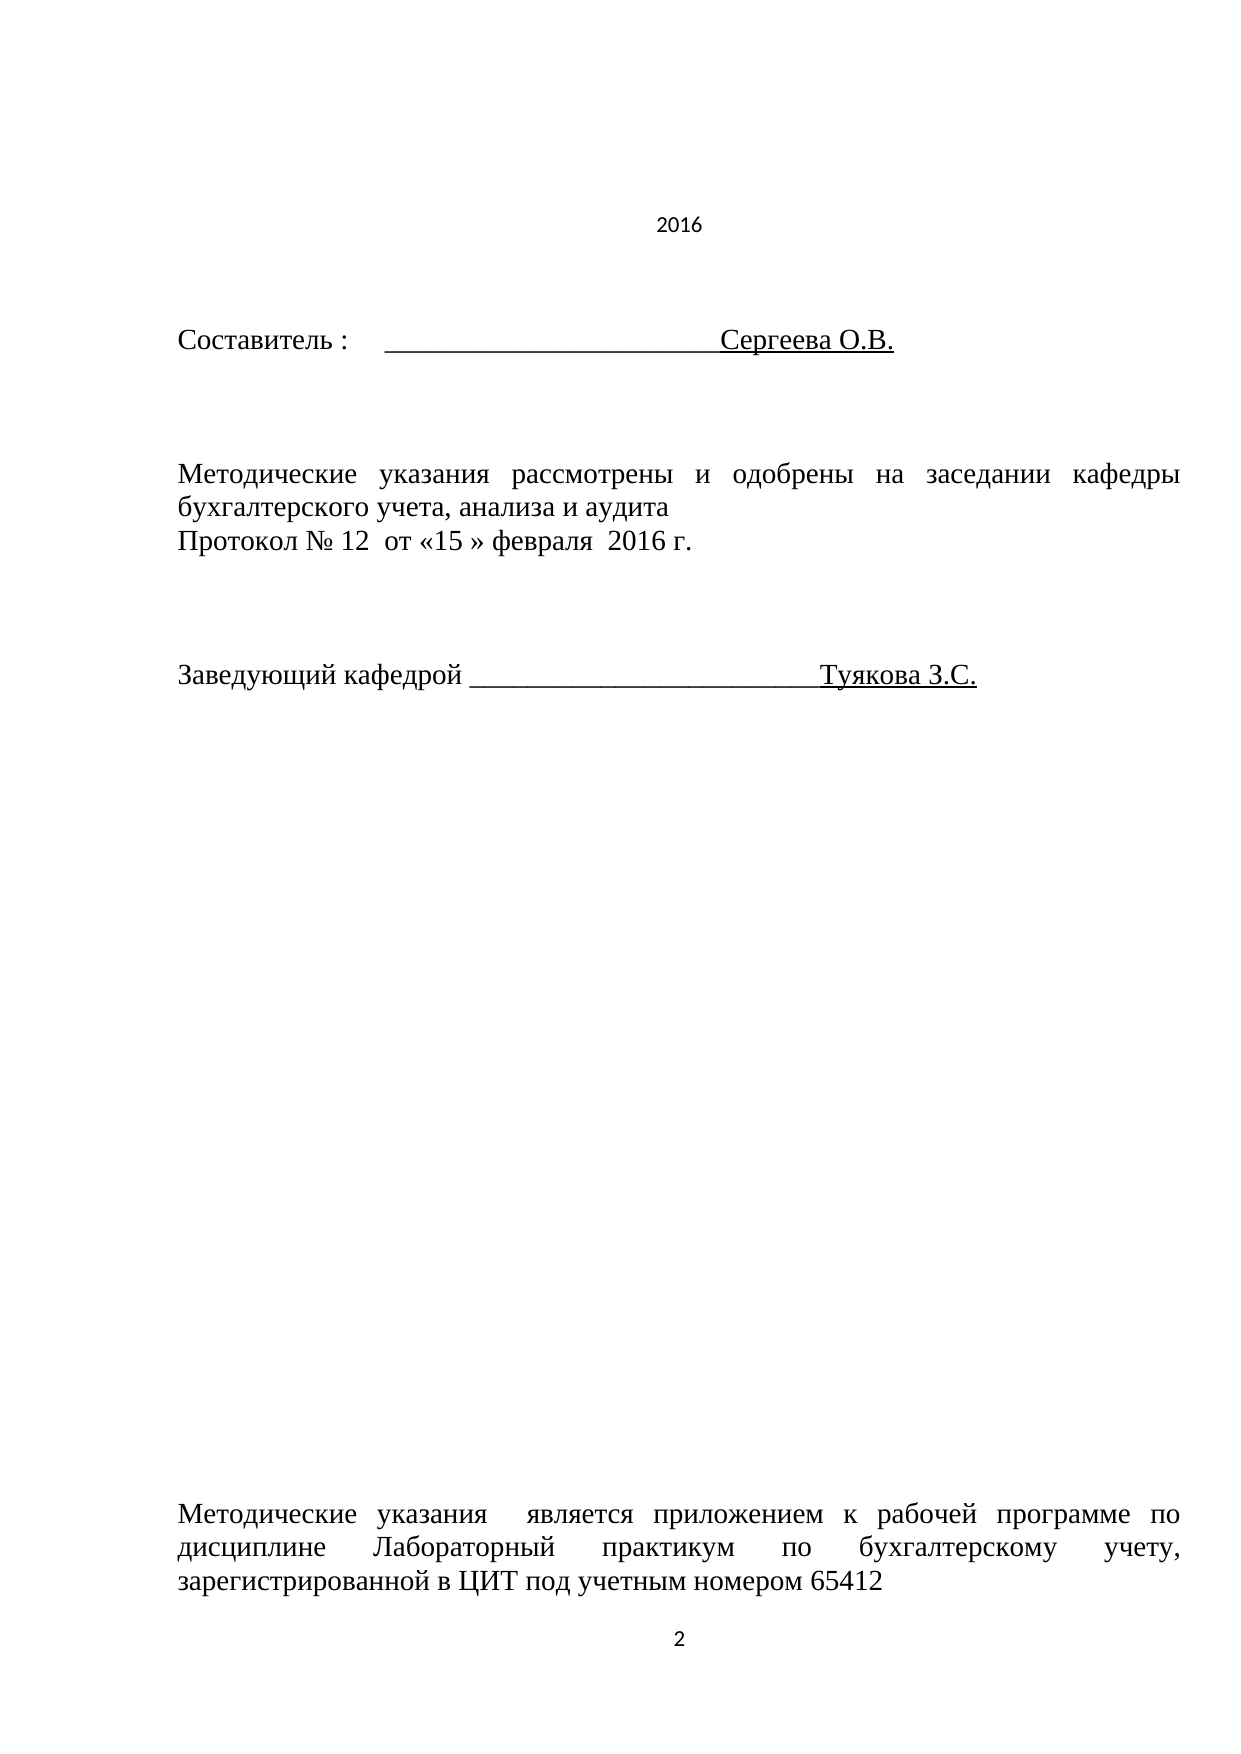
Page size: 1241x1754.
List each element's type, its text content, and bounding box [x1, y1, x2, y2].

text Составитель : _______________________Сергеева О.В. [177, 322, 1181, 355]
text Методические указания рассмотрены и одобрены на заседании кафедры бухгалтерского учета, анализа и аудита [177, 456, 1181, 523]
text Протокол № 12 от «15 » февраля 2016 г. [177, 523, 1181, 557]
text 2016 [177, 210, 1181, 238]
text Заведующий кафедрой ________________________Туякова З.С. [177, 657, 1181, 691]
text Методические указания является приложением к рабочей программе по дисциплине Лабораторный практикум по бухгалтерскому учету, зарегистрированной в ЦИТ под учетным номером 65412 [177, 1496, 1181, 1596]
